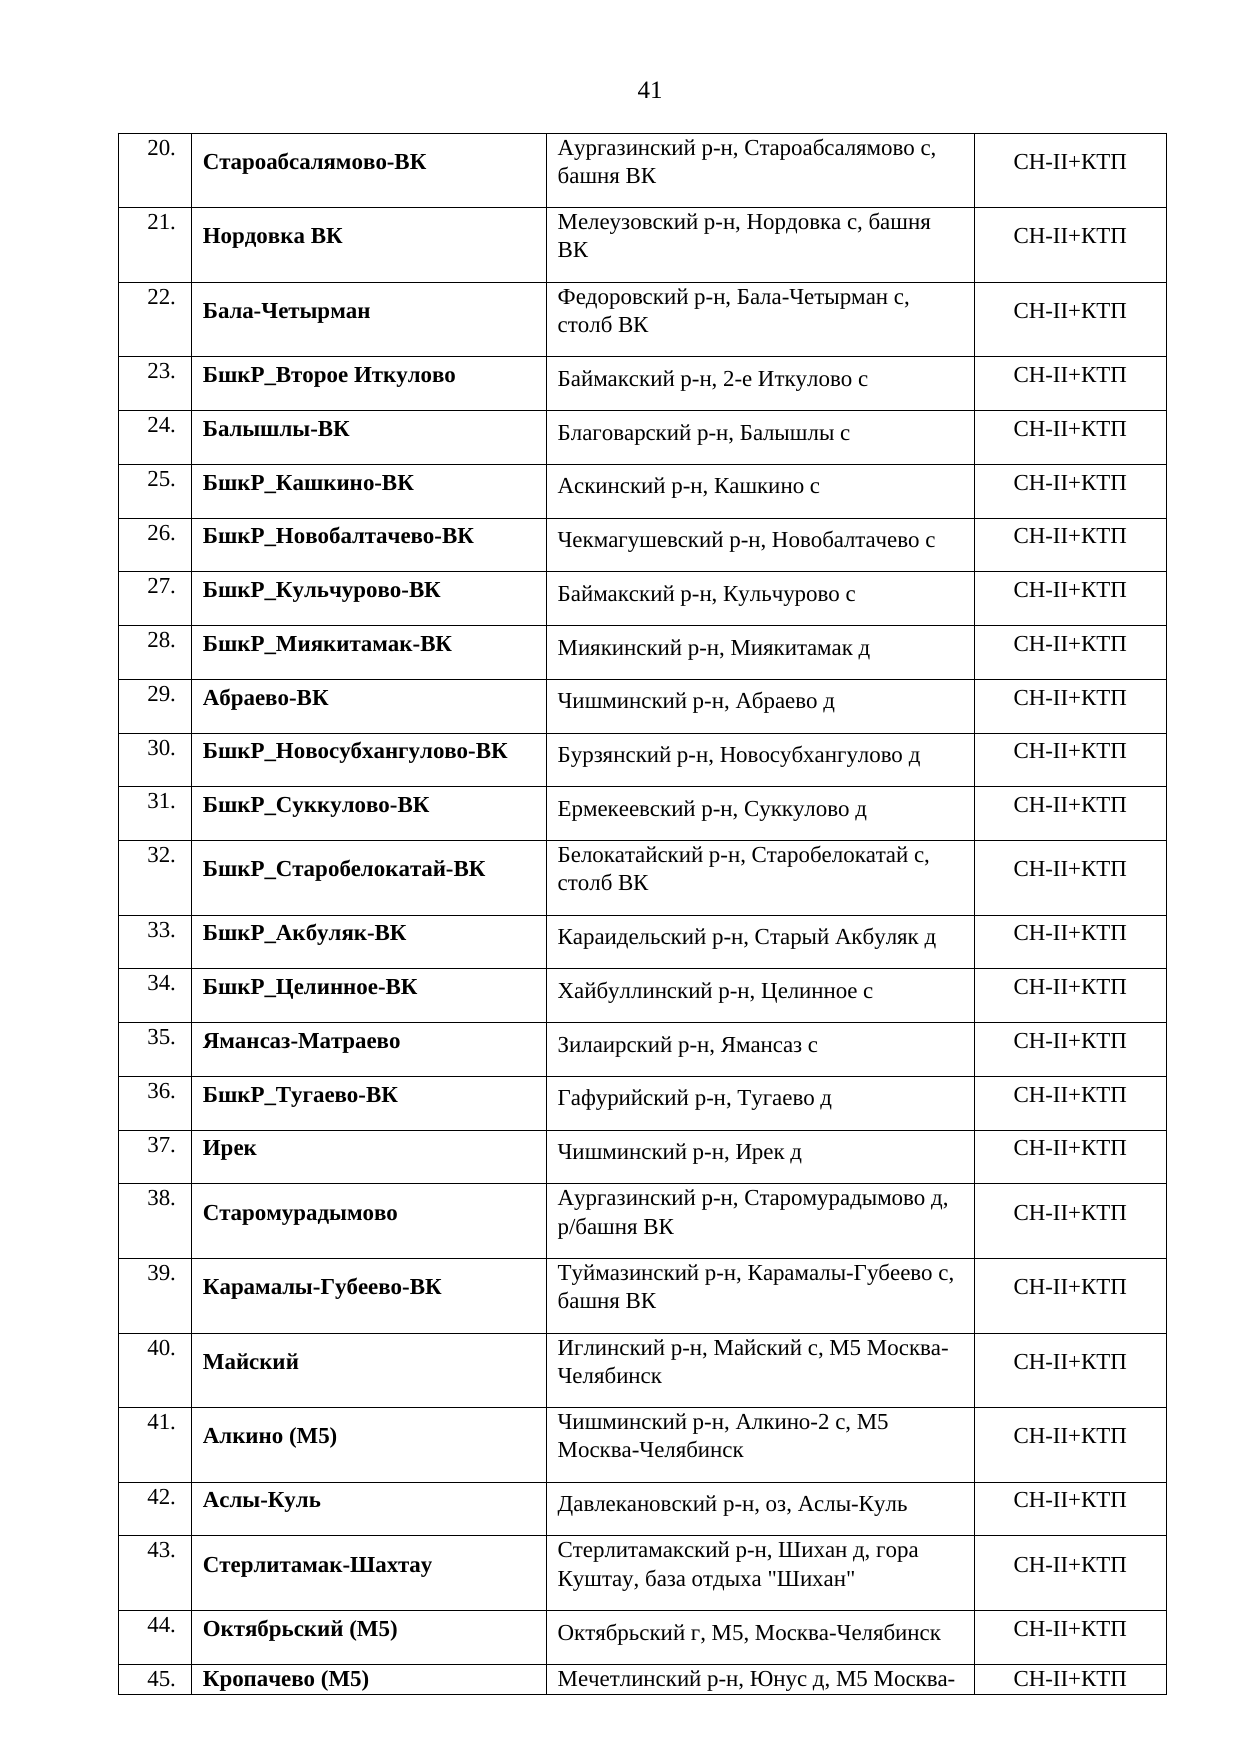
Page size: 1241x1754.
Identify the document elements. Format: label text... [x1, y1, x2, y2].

table_cell СН-II+КТП [975, 1665, 1166, 1694]
table_cell Чишминский р-н, Абраево д [547, 680, 974, 732]
table_cell Чишминский р-н, Алкино-2 с, М5 Москва-Челябинск [547, 1408, 974, 1482]
table_cell БшкР_Старобелокатай-ВК [192, 841, 546, 914]
table_cell БшкР_Целинное-ВК [192, 969, 546, 1022]
table_cell СН-II+КТП [975, 969, 1166, 1022]
table_cell СН-II+КТП [975, 1023, 1166, 1076]
table_cell Майский [192, 1334, 546, 1407]
table_cell [119, 916, 191, 968]
table_cell Стерлитамак-Шахтау [192, 1536, 546, 1610]
table_cell [119, 626, 191, 679]
table_cell [119, 787, 191, 840]
table_cell СН-II+КТП [975, 680, 1166, 732]
table_cell Благоварский р-н, Балышлы с [547, 411, 974, 464]
table_cell [119, 1408, 191, 1482]
table_cell Карамалы-Губеево-ВК [192, 1259, 546, 1332]
table_cell СН-II+КТП [975, 787, 1166, 840]
table_cell СН-II+КТП [975, 134, 1166, 207]
table_cell Бала-Четырман [192, 283, 546, 356]
table_cell [119, 465, 191, 517]
table_cell СН-II+КТП [975, 283, 1166, 356]
table_cell [119, 680, 191, 732]
table_cell Караидельский р-н, Старый Акбуляк д [547, 916, 974, 968]
table_cell [119, 572, 191, 625]
table_cell СН-II+КТП [975, 1077, 1166, 1129]
table_cell Староабсалямово-ВК [192, 134, 546, 207]
table_cell [119, 1131, 191, 1183]
table_cell БшкР_Кашкино-ВК [192, 465, 546, 517]
table_cell СН-II+КТП [975, 572, 1166, 625]
table_cell Балышлы-ВК [192, 411, 546, 464]
table_cell Ямансаз-Матраево [192, 1023, 546, 1076]
table_cell [119, 1611, 191, 1664]
table_cell [119, 841, 191, 914]
table_cell [119, 1665, 191, 1694]
table_cell Туймазинский р-н, Карамалы-Губеево с, башня ВК [547, 1259, 974, 1332]
table_cell [119, 734, 191, 786]
table_cell Ермекеевский р-н, Суккулово д [547, 787, 974, 840]
table_cell [119, 1259, 191, 1332]
table_cell СН-II+КТП [975, 841, 1166, 914]
table_cell [119, 969, 191, 1022]
table_cell СН-II+КТП [975, 1334, 1166, 1407]
table_cell СН-II+КТП [975, 1536, 1166, 1610]
table_cell [119, 208, 191, 282]
table_cell БшкР_Миякитамак-ВК [192, 626, 546, 679]
table_cell Белокатайский р-н, Старобелокатай с, столб ВК [547, 841, 974, 914]
table_cell Ирек [192, 1131, 546, 1183]
table_cell Баймакский р-н, Кульчурово с [547, 572, 974, 625]
table_cell Чекмагушевский р-н, Новобалтачево с [547, 519, 974, 571]
table_cell [119, 1536, 191, 1610]
table_cell Кропачево (М5) [192, 1665, 546, 1694]
table_cell Миякинский р-н, Миякитамак д [547, 626, 974, 679]
table_cell СН-II+КТП [975, 734, 1166, 786]
table_cell СН-II+КТП [975, 1184, 1166, 1258]
table_cell СН-II+КТП [975, 1131, 1166, 1183]
table_cell Мелеузовский р-н, Нордовка с, башня ВК [547, 208, 974, 282]
table_cell Старомурадымово [192, 1184, 546, 1258]
table_cell СН-II+КТП [975, 208, 1166, 282]
table_cell СН-II+КТП [975, 916, 1166, 968]
table_cell СН-II+КТП [975, 357, 1166, 410]
table_cell СН-II+КТП [975, 1483, 1166, 1535]
table_cell Стерлитамакский р-н, Шихан д, гора Куштау, база отдыха "Шихан" [547, 1536, 974, 1610]
table_cell [119, 1023, 191, 1076]
table_cell Аургазинский р-н, Староабсалямово с, башня ВК [547, 134, 974, 207]
table_cell Аургазинский р-н, Старомурадымово д, р/башня ВК [547, 1184, 974, 1258]
table_cell Федоровский р-н, Бала-Четырман с, столб ВК [547, 283, 974, 356]
table_cell Чишминский р-н, Ирек д [547, 1131, 974, 1183]
table_cell СН-II+КТП [975, 1611, 1166, 1664]
table_cell Хайбуллинский р-н, Целинное с [547, 969, 974, 1022]
table_cell Алкино (М5) [192, 1408, 546, 1482]
table_cell БшкР_Новосубхангулово-ВК [192, 734, 546, 786]
table_cell Аслы-Куль [192, 1483, 546, 1535]
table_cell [547, 1665, 974, 1694]
table_cell [119, 1077, 191, 1129]
table_cell [119, 1334, 191, 1407]
table_cell СН-II+КТП [975, 626, 1166, 679]
table_cell Бурзянский р-н, Новосубхангулово д [547, 734, 974, 786]
table_cell СН-II+КТП [975, 1259, 1166, 1332]
table_cell Октябрьский г, М5, Москва-Челябинск [547, 1611, 974, 1664]
table_cell [119, 134, 191, 207]
table_cell [119, 357, 191, 410]
table_cell СН-II+КТП [975, 465, 1166, 517]
table_cell БшкР_Кульчурово-ВК [192, 572, 546, 625]
table_cell СН-II+КТП [975, 411, 1166, 464]
table_cell БшкР_Второе Иткулово [192, 357, 546, 410]
table_cell Баймакский р-н, 2-е Иткулово с [547, 357, 974, 410]
table_cell Аскинский р-н, Кашкино с [547, 465, 974, 517]
table_cell Октябрьский (М5) [192, 1611, 546, 1664]
table_cell Нордовка ВК [192, 208, 546, 282]
table_cell [119, 1184, 191, 1258]
table_cell [119, 519, 191, 571]
table_cell БшкР_Суккулово-ВК [192, 787, 546, 840]
table_cell БшкР_Новобалтачево-ВК [192, 519, 546, 571]
table_cell Давлекановский р-н, оз, Аслы-Куль [547, 1483, 974, 1535]
table_cell [119, 283, 191, 356]
table_cell СН-II+КТП [975, 1408, 1166, 1482]
table_cell СН-II+КТП [975, 519, 1166, 571]
table_cell [119, 1483, 191, 1535]
table_cell Гафурийский р-н, Тугаево д [547, 1077, 974, 1129]
table_cell Иглинский р-н, Майский с, М5 Москва-Челябинск [547, 1334, 974, 1407]
table_cell Абраево-ВК [192, 680, 546, 732]
table_cell [119, 411, 191, 464]
table_cell Зилаирский р-н, Ямансаз с [547, 1023, 974, 1076]
table_cell БшкР_Тугаево-ВК [192, 1077, 546, 1129]
table_cell БшкР_Акбуляк-ВК [192, 916, 546, 968]
